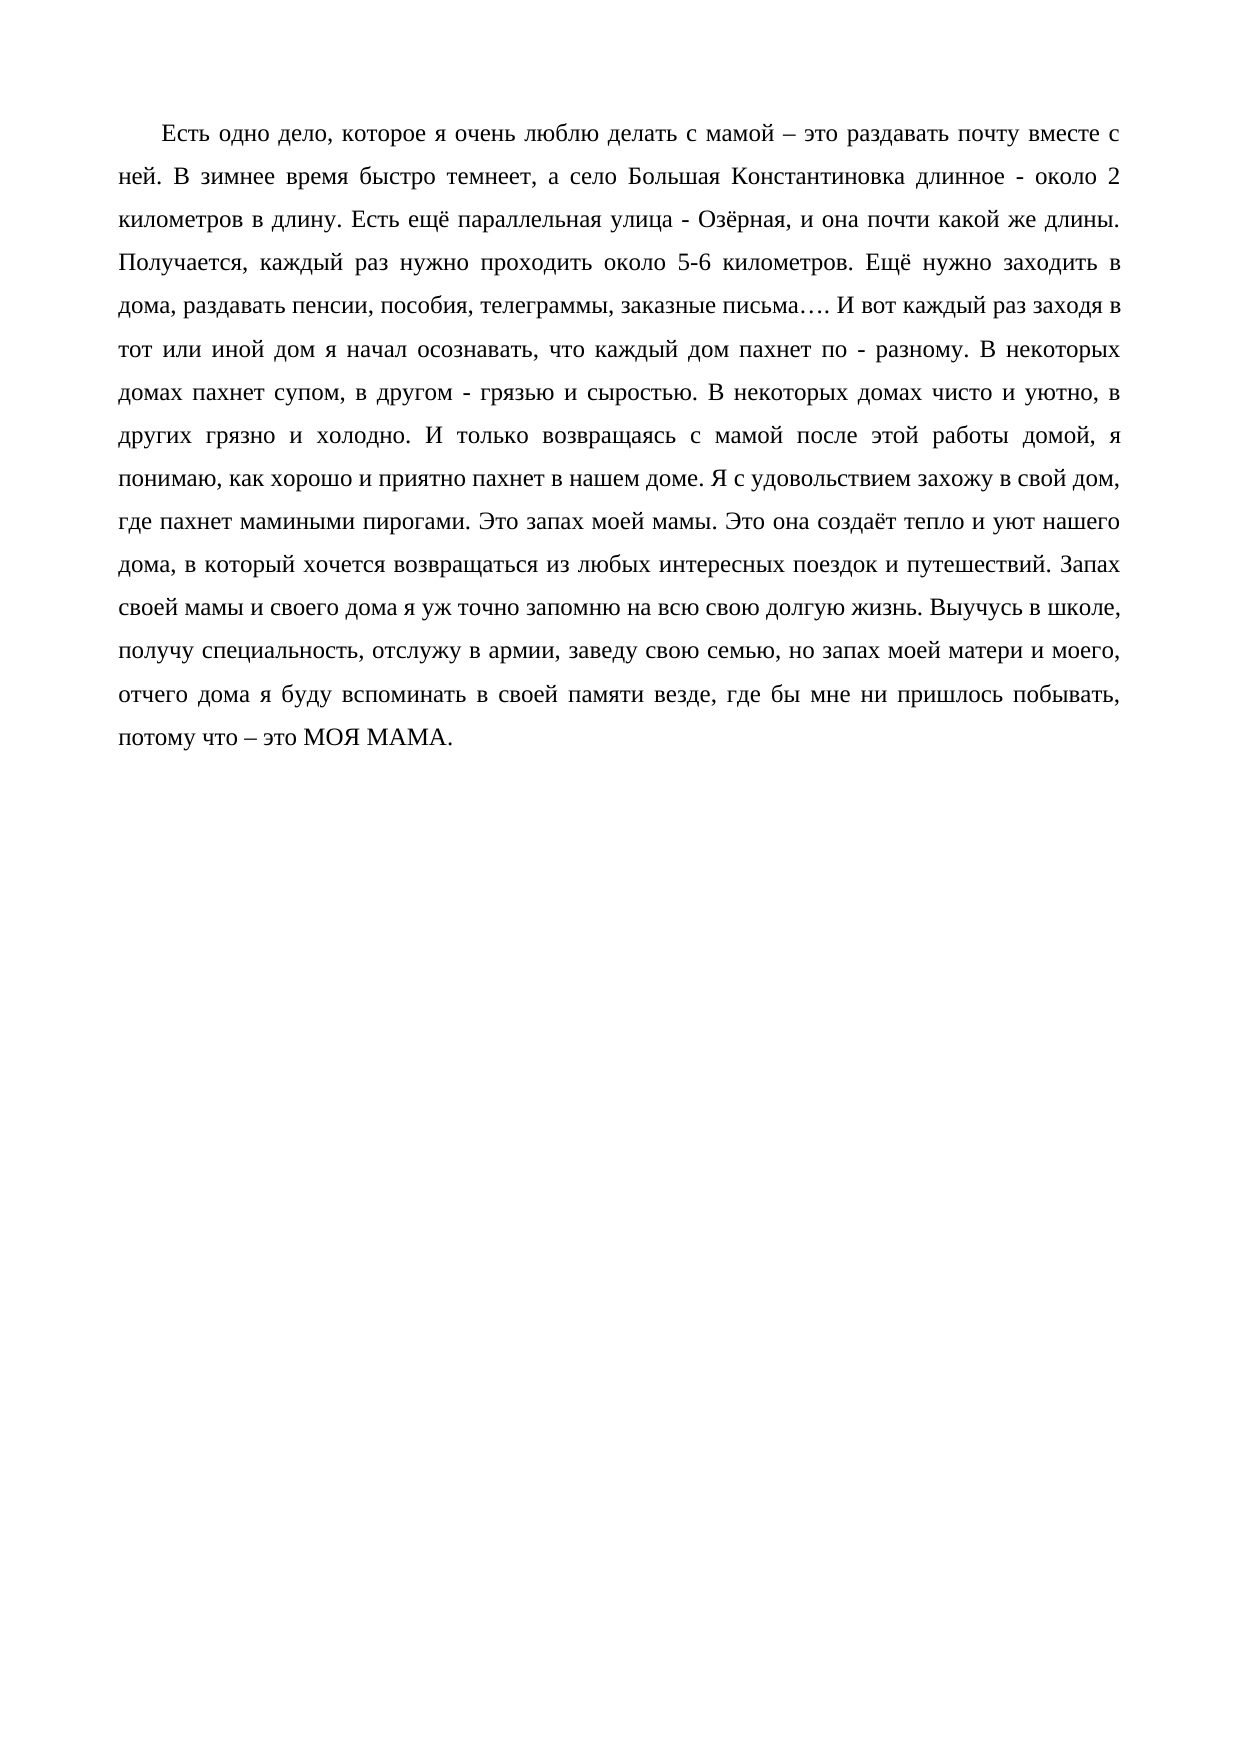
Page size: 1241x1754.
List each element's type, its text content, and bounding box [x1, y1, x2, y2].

text Есть одно дело, которое я очень люблю делать с мамой – это раздавать почту вместе с ней. В зимнее время быстро темнеет, а село Большая Константиновка длинное - около 2 километров в длину. Есть ещё параллельная улица - Озёрная, и она почти какой же длины. Получается, каждый раз нужно проходить около 5-6 километров. Ещё нужно заходить в дома, раздавать пенсии, пособия, телеграммы, заказные письма…. И вот каждый раз заходя в тот или иной дом я начал осознавать, что каждый дом пахнет по - разному. В некоторых домах пахнет супом, в другом - грязью и сыростью. В некоторых домах чисто и уютно, в других грязно и холодно. И только возвращаясь с мамой после этой работы домой, я понимаю, как хорошо и приятно пахнет в нашем доме. Я с удовольствием захожу в свой дом, где пахнет мамиными пирогами. Это запах моей мамы. Это она создаёт тепло и уют нашего дома, в который хочется возвращаться из любых интересных поездок и путешествий. Запах своей мамы и своего дома я уж точно запомню на всю свою долгую жизнь. Выучусь в школе, получу специальность, отслужу в армии, заведу свою семью, но запах моей матери и моего, отчего дома я буду вспоминать в своей памяти везде, где бы мне ни пришлось побывать, потому что – это МОЯ МАМА. [118, 118, 1122, 751]
